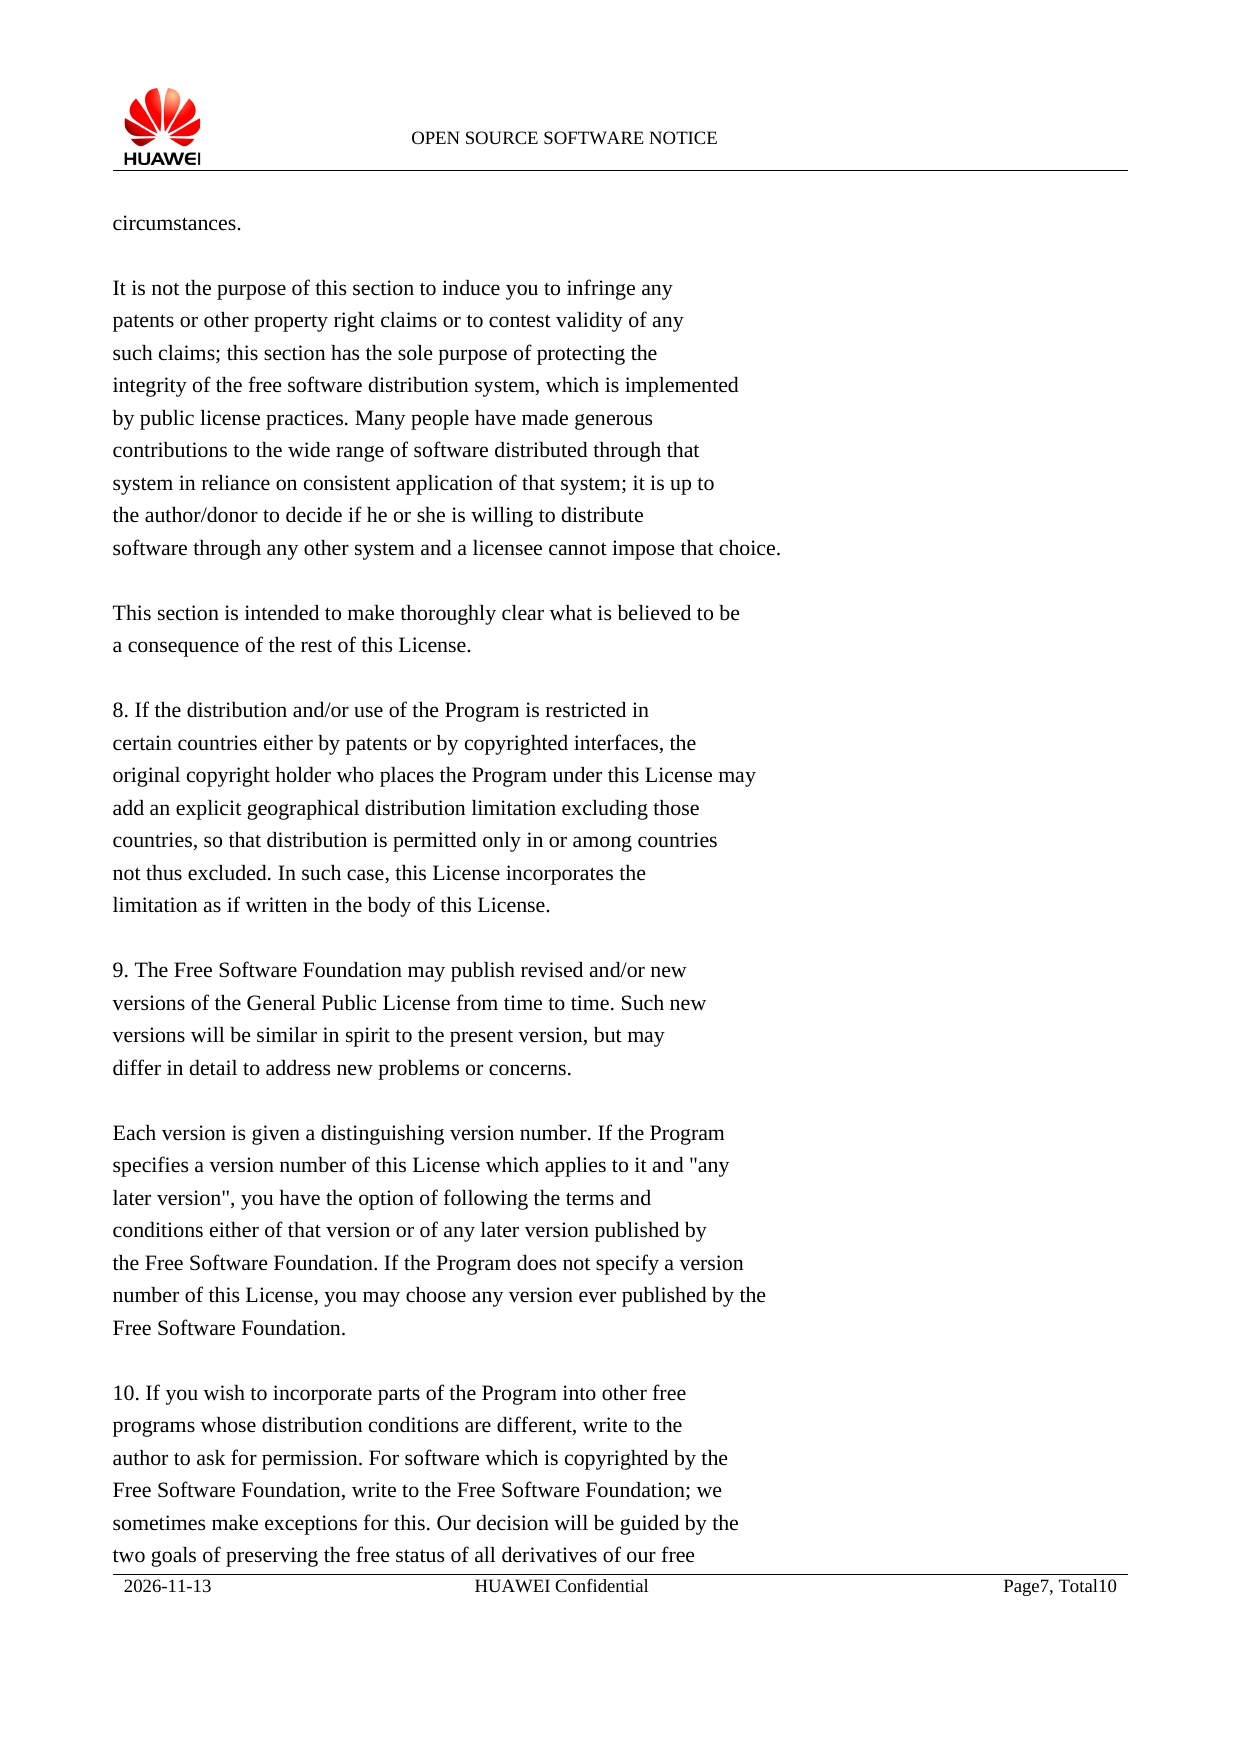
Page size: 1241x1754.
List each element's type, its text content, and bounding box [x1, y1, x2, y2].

picture [124, 88, 201, 165]
